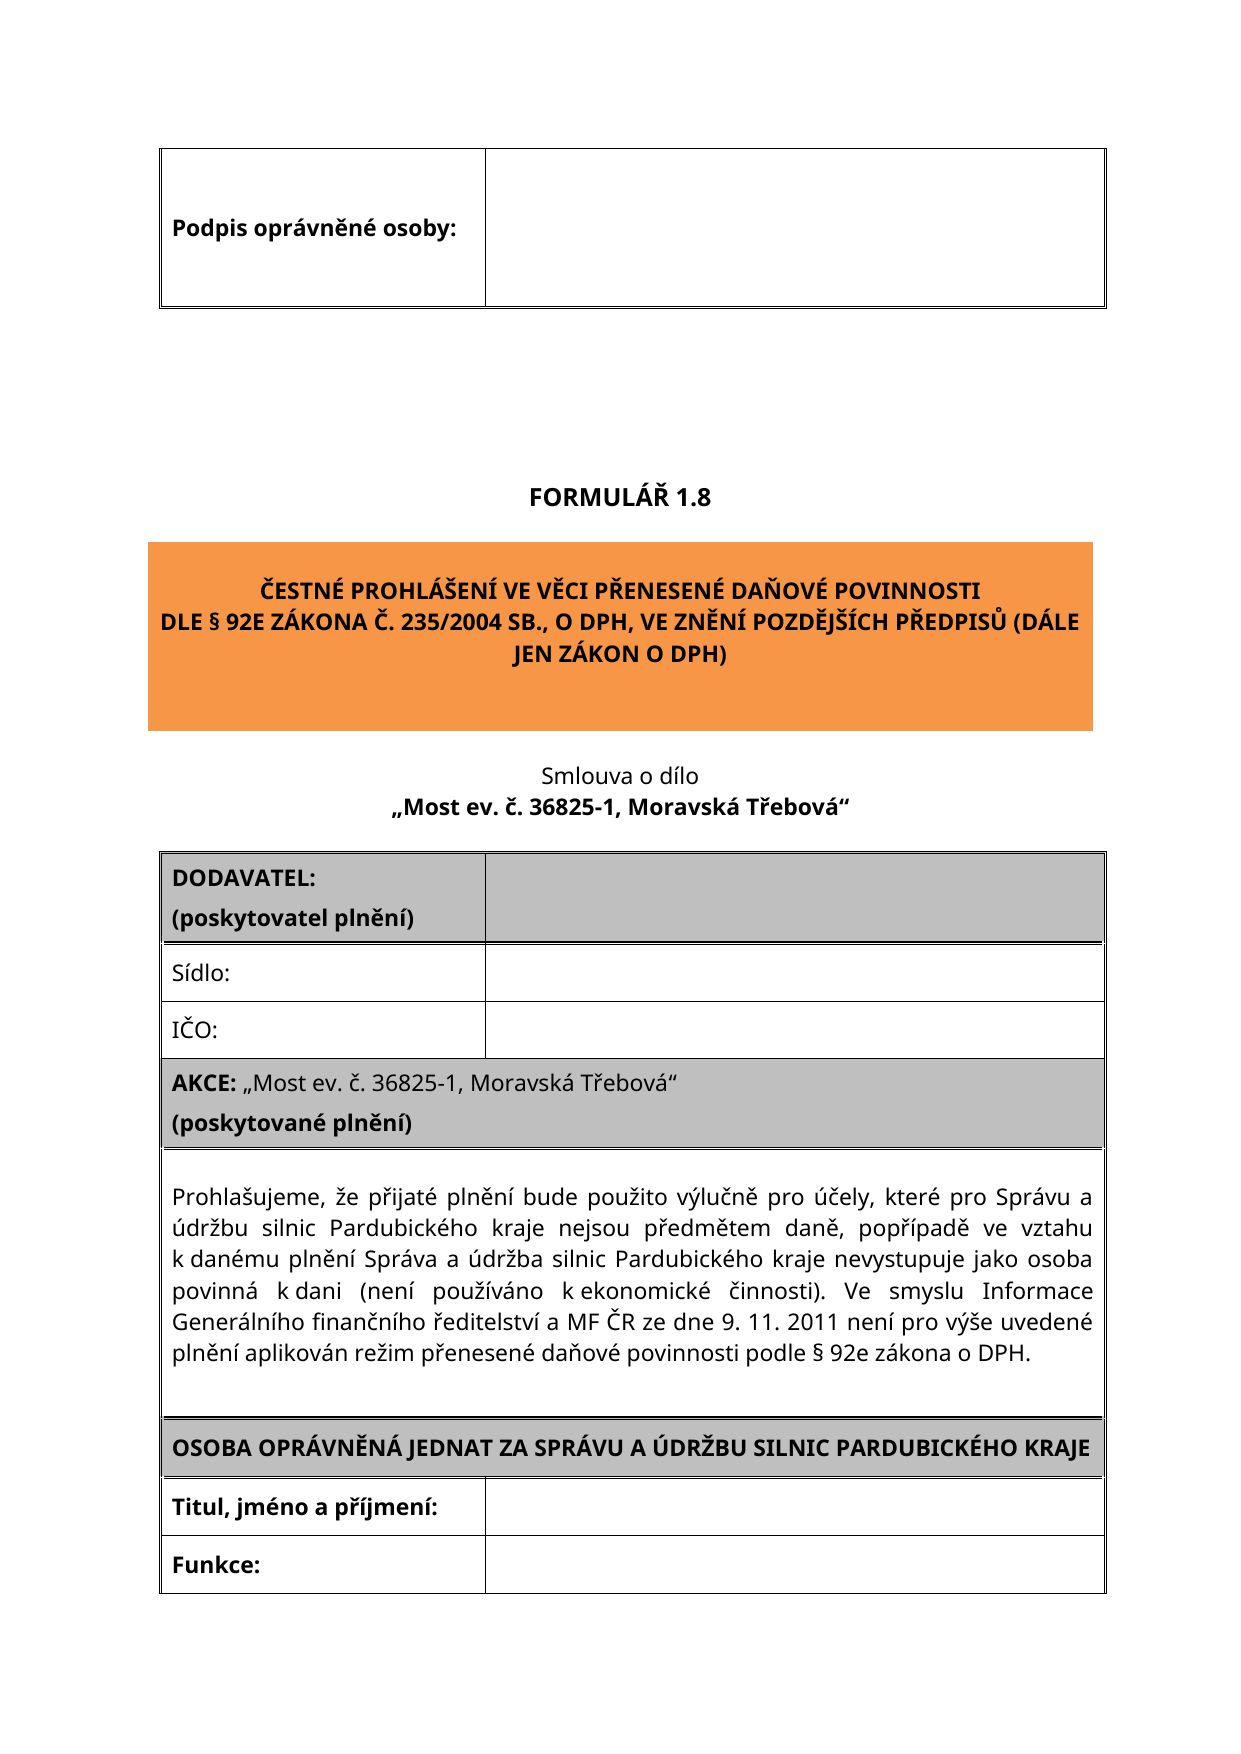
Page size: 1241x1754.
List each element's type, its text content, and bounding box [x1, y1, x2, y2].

table_cell Podpis oprávněné osoby: [162, 149, 485, 306]
text Smlouva o dílo [148, 760, 1093, 791]
table_cell Sídlo: [162, 941, 485, 1001]
table_header DODAVATEL: (poskytovatel plnění) [162, 854, 485, 941]
text dle § 92e zákona č. 235/2004 Sb., o DPH, ve znění pozdějších předpisů (dále jen zákon o DPH) [148, 606, 1093, 669]
table_cell Titul, jméno a příjmení: [162, 1476, 485, 1535]
table_cell Prohlašujeme, že přijaté plnění bude použito výlučně pro účely, které pro Správu a údržbu silnic Pardubického kraje nejsou předmětem daně, popřípadě ve vztahu k danému plnění Správa a údržba silnic Pardubického kraje nevystupuje jako osoba povinná k dani (není používáno k ekonomické činnosti). Ve smyslu Informace Generálního finančního ředitelství a MF ČR ze dne 9. 11. 2011 není pro výše uvedené plnění aplikován režim přenesené daňové povinnosti podle § 92e zákona o DPH. [162, 1147, 1104, 1416]
table_cell osoba oprávněná jednat za SPRÁVU A ÚDRŽBU SILNIC PARDUBICKÉHO KRAJE [162, 1416, 1104, 1476]
table_cell [486, 1536, 1104, 1592]
table_cell [486, 149, 1104, 306]
text „Most ev. č. 36825-1, Moravská Třebová“ [148, 791, 1093, 822]
table_cell [486, 1002, 1104, 1058]
table_header [486, 854, 1104, 941]
text FORMULÁŘ 1.8 [148, 480, 1093, 514]
table_cell IČO: [162, 1002, 485, 1058]
table_cell AKCE: „Most ev. č. 36825-1, Moravská Třebová“ (poskytované plnění) [162, 1059, 1104, 1147]
table_cell Funkce: [162, 1536, 485, 1592]
table_cell [486, 941, 1104, 1001]
table_cell [486, 1476, 1104, 1535]
text čestné Prohlášení ve věci přenesené daňové povinnosti [148, 575, 1093, 606]
